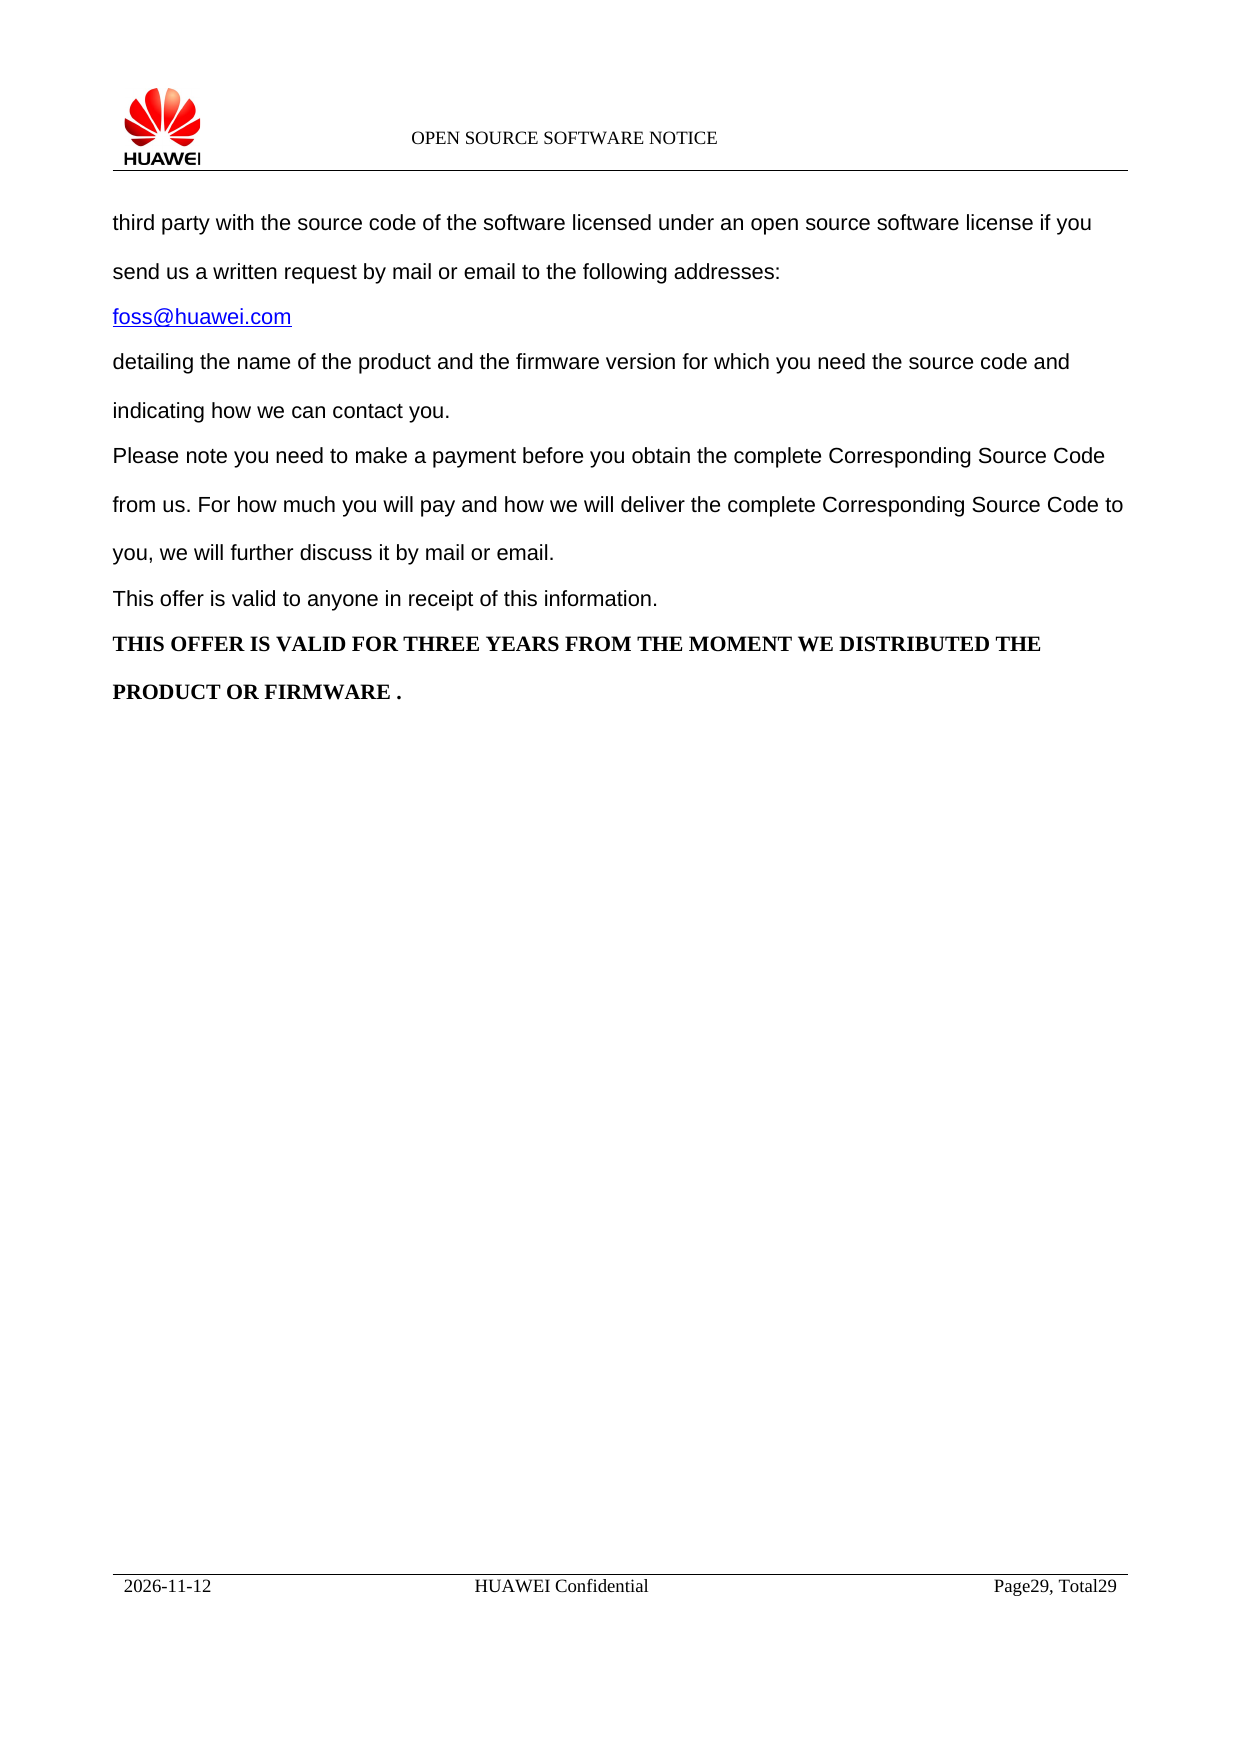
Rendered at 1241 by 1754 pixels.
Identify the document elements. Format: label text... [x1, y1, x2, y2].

text This offer is valid for three years from the moment we distributed the product or firmware . [112, 627, 1128, 708]
text This offer is valid to anyone in receipt of this information. [112, 582, 1128, 614]
picture [124, 88, 201, 165]
text detailing the name of the product and the firmware version for which you need the source code and indicating how we can contact you. [112, 345, 1128, 427]
text foss@huawei.com [112, 300, 1128, 333]
text Please note you need to make a payment before you obtain the complete Corresponding Source Code from us. For how much you will pay and how we will deliver the complete Corresponding Source Code to you, we will further discuss it by mail or email. [112, 439, 1128, 569]
